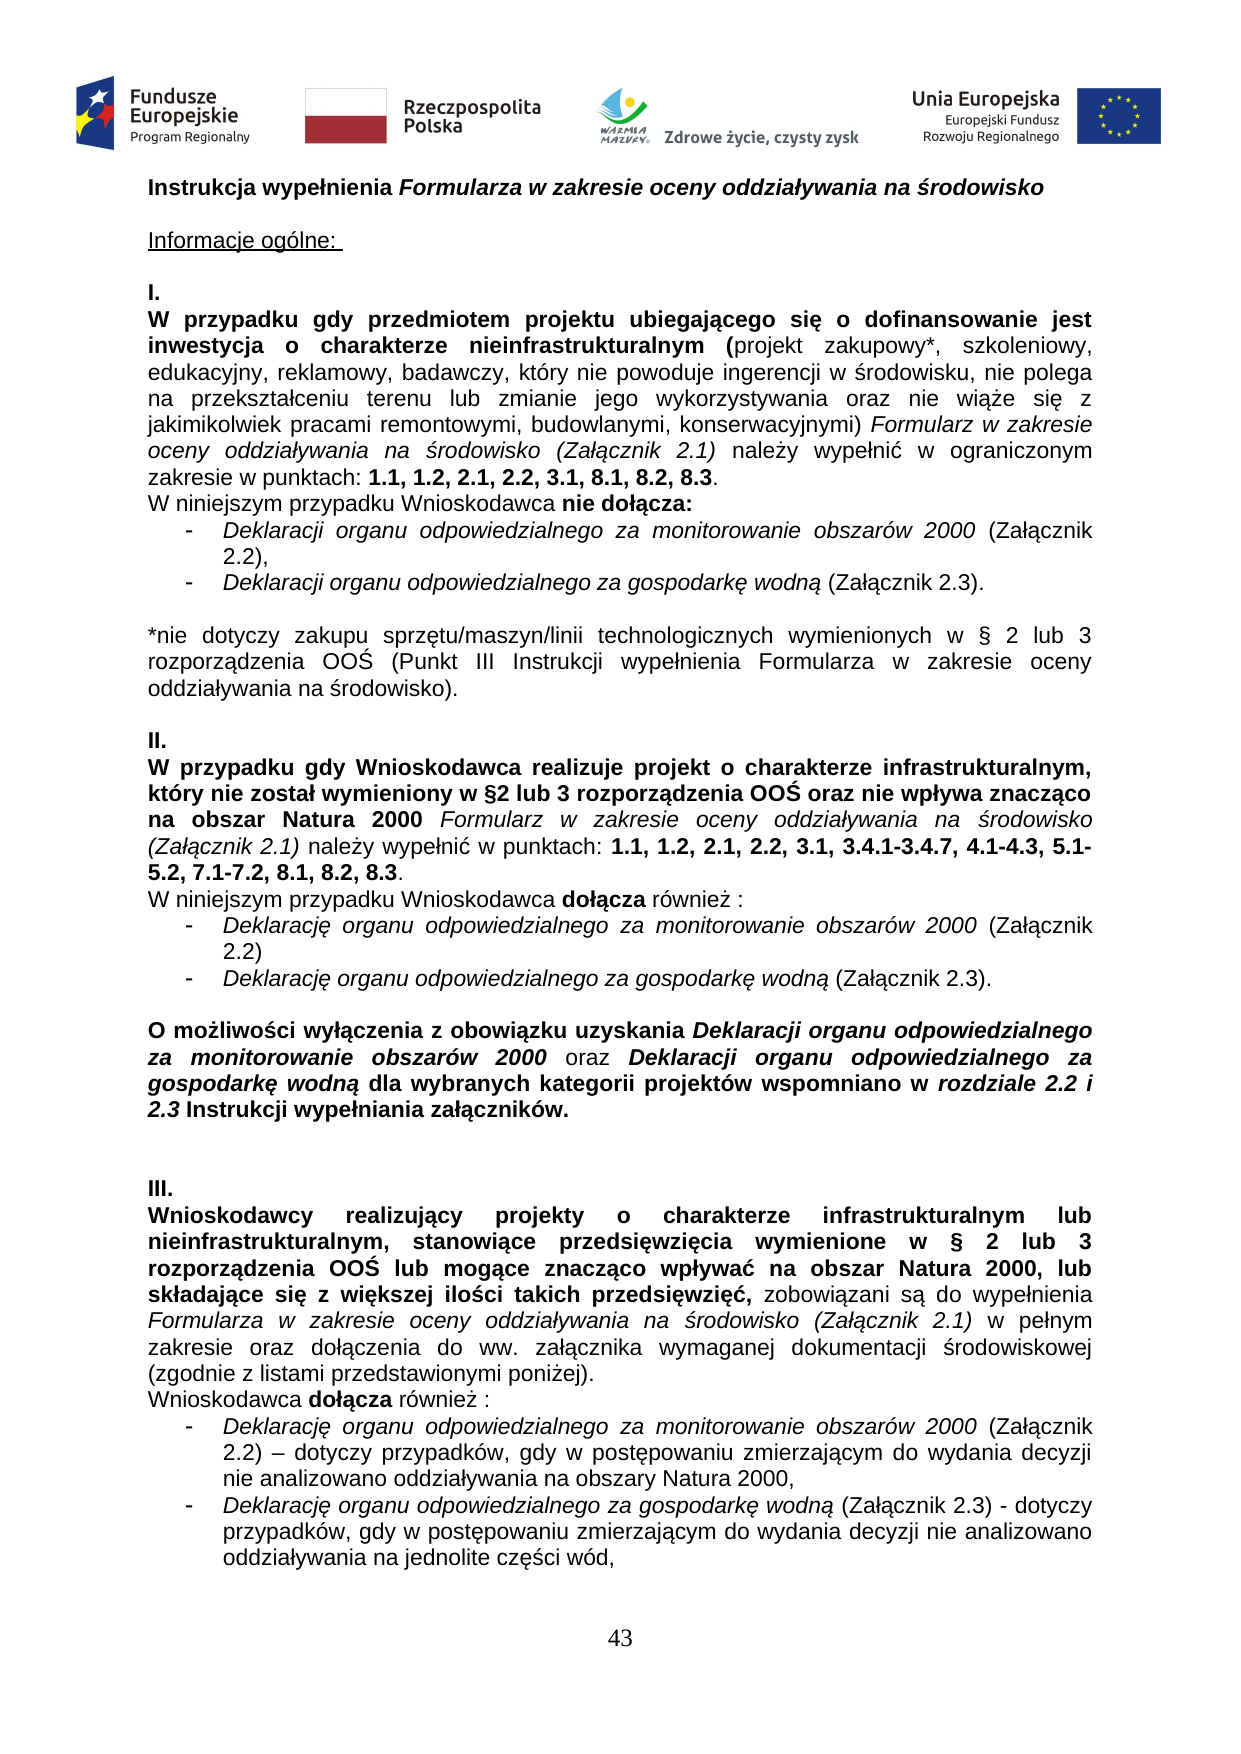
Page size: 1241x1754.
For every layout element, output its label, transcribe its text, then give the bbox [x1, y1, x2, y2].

text Wnioskodawca dołącza również : [148, 1386, 1093, 1413]
text W przypadku gdy przedmiotem projektu ubiegającego się o dofinansowanie jest inwestycja o charakterze nieinfrastrukturalnym (projekt zakupowy*, szkoleniowy, edukacyjny, reklamowy, badawczy, który nie powoduje ingerencji w środowisku, nie polega na przekształceniu terenu lub zmianie jego wykorzystywania oraz nie wiąże się z jakimikolwiek pracami remontowymi, budowlanymi, konserwacyjnymi) Formularz w zakresie oceny oddziaływania na środowisko (Załącznik 2.1) należy wypełnić w ograniczonym zakresie w punktach: 1.1, 1.2, 2.1, 2.2, 3.1, 8.1, 8.2, 8.3. [148, 306, 1093, 490]
list Deklaracji organu odpowiedzialnego za monitorowanie obszarów 2000 (Załącznik 2.2), [185, 517, 1093, 569]
text W przypadku gdy Wnioskodawca realizuje projekt o charakterze infrastrukturalnym, który nie został wymieniony w §2 lub 3 rozporządzenia OOŚ oraz nie wpływa znacząco na obszar Natura 2000 Formularz w zakresie oceny oddziaływania na środowisko (Załącznik 2.1) należy wypełnić w punktach: 1.1, 1.2, 2.1, 2.2, 3.1, 3.4.1-3.4.7, 4.1-4.3, 5.1-5.2, 7.1-7.2, 8.1, 8.2, 8.3. [148, 754, 1093, 886]
text II. [148, 727, 1093, 754]
text *nie dotyczy zakupu sprzętu/maszyn/linii technologicznych wymienionych w § 2 lub 3 rozporządzenia OOŚ (Punkt III Instrukcji wypełnienia Formularza w zakresie oceny oddziaływania na środowisko). [148, 622, 1093, 701]
picture [35, 55, 1198, 168]
text Instrukcja wypełnienia Formularza w zakresie oceny oddziaływania na środowisko [148, 168, 1093, 200]
text Wnioskodawcy realizujący projekty o charakterze infrastrukturalnym lub nieinfrastrukturalnym, stanowiące przedsięwzięcia wymienione w § 2 lub 3 rozporządzenia OOŚ lub mogące znacząco wpływać na obszar Natura 2000, lub składające się z większej ilości takich przedsięwzięć, zobowiązani są do wypełnienia Formularza w zakresie oceny oddziaływania na środowisko (Załącznik 2.1) w pełnym zakresie oraz dołączenia do ww. załącznika wymaganej dokumentacji środowiskowej (zgodnie z listami przedstawionymi poniżej). [148, 1202, 1093, 1386]
list Deklarację organu odpowiedzialnego za gospodarkę wodną (Załącznik 2.3). [185, 964, 1093, 991]
text W niniejszym przypadku Wnioskodawca nie dołącza: [148, 490, 1093, 517]
text III. [148, 1175, 1093, 1202]
list Deklarację organu odpowiedzialnego za gospodarkę wodną (Załącznik 2.3) - dotyczy przypadków, gdy w postępowaniu zmierzającym do wydania decyzji nie analizowano oddziaływania na jednolite części wód, [185, 1492, 1093, 1571]
list Deklaracji organu odpowiedzialnego za gospodarkę wodną (Załącznik 2.3). [185, 569, 1093, 596]
text I. [148, 279, 1093, 306]
text Informacje ogólne: [148, 227, 1093, 253]
text W niniejszym przypadku Wnioskodawca dołącza również : [148, 886, 1093, 912]
list Deklarację organu odpowiedzialnego za monitorowanie obszarów 2000 (Załącznik 2.2) [185, 912, 1093, 964]
list Deklarację organu odpowiedzialnego za monitorowanie obszarów 2000 (Załącznik 2.2) – dotyczy przypadków, gdy w postępowaniu zmierzającym do wydania decyzji nie analizowano oddziaływania na obszary Natura 2000, [185, 1413, 1093, 1492]
text O możliwości wyłączenia z obowiązku uzyskania Deklaracji organu odpowiedzialnego za monitorowanie obszarów 2000 oraz Deklaracji organu odpowiedzialnego za gospodarkę wodną dla wybranych kategorii projektów wspomniano w rozdziale 2.2 i 2.3 Instrukcji wypełniania załączników. [148, 1017, 1093, 1123]
